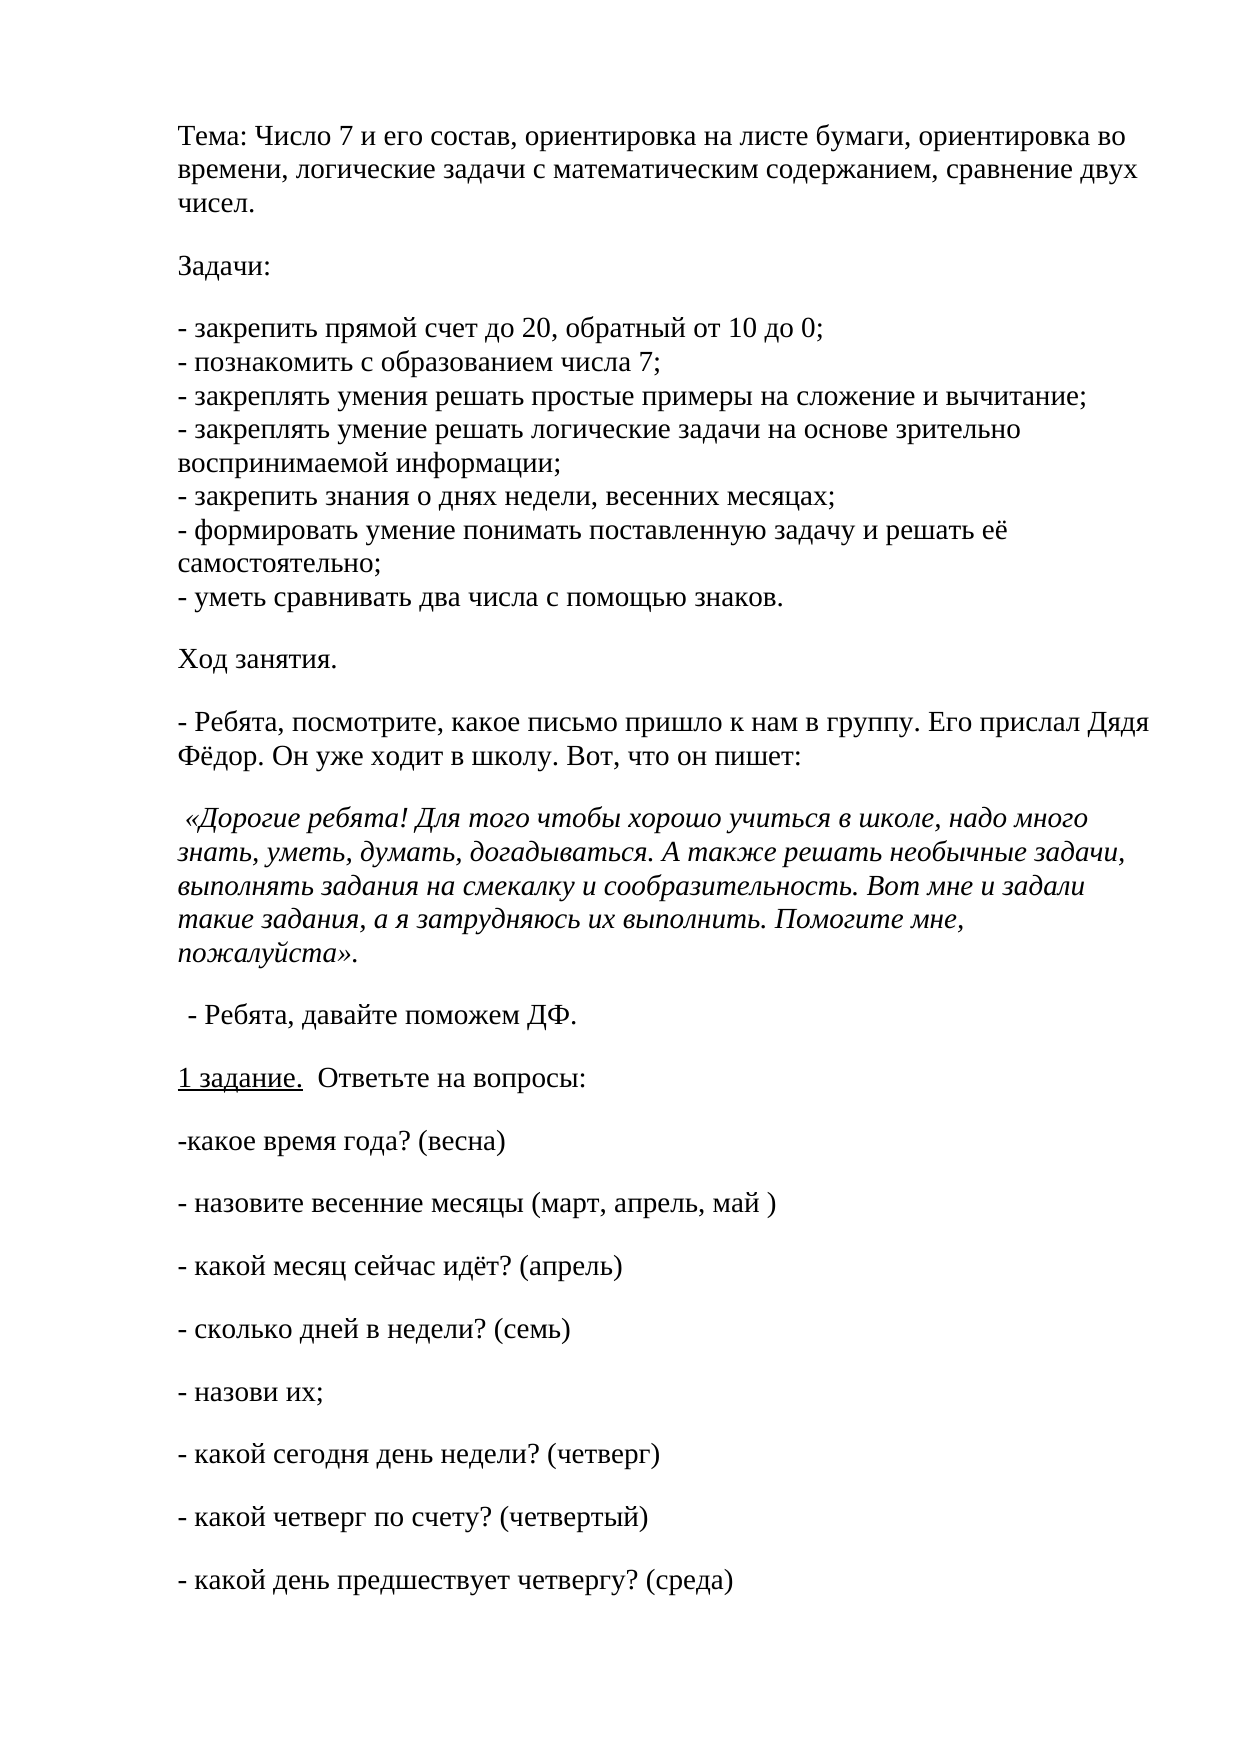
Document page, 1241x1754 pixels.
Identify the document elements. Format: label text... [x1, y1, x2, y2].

text - какой день предшествует четвергу? (среда) [177, 1562, 1152, 1595]
text - закрепить прямой счет до 20, обратный от 10 до 0; - познакомить с образованием числа 7; - закреплять умения решать простые примеры на сложение и вычитание; - закреплять умение решать логические задачи на основе зрительно воспринимаемой информации; - закрепить знания о днях недели, весенних месяцах; - формировать умение понимать поставленную задачу и решать её самостоятельно; - уметь сравнивать два числа с помощью знаков. [177, 311, 1152, 612]
text - Ребята, давайте поможем ДФ. [177, 997, 1152, 1031]
text - Ребята, посмотрите, какое письмо пришло к нам в группу. Его прислал Дядя Фёдор. Он уже ходит в школу. Вот, что он пишет: [177, 704, 1152, 771]
text Задачи: [177, 248, 1152, 281]
text Ход занятия. [177, 642, 1152, 675]
text - какой четверг по счету? (четвертый) [177, 1499, 1152, 1533]
text Тема: Число 7 и его состав, ориентировка на листе бумаги, ориентировка во времени, логические задачи с математическим содержанием, сравнение двух чисел. [177, 118, 1152, 219]
text - какой сегодня день недели? (четверг) [177, 1436, 1152, 1470]
text - назовите весенние месяцы (март, апрель, май ) [177, 1186, 1152, 1219]
text - сколько дней в недели? (семь) [177, 1311, 1152, 1344]
text «Дорогие ребята! Для того чтобы хорошо учиться в школе, надо много знать, уметь, думать, догадываться. А также решать необычные задачи, выполнять задания на смекалку и сообразительность. Вот мне и задали такие задания, а я затрудняюсь их выполнить. Помогите мне, пожалуйста». [177, 801, 1152, 968]
text - назови их; [177, 1374, 1152, 1407]
text - какой месяц сейчас идёт? (апрель) [177, 1248, 1152, 1282]
text 1 задание. Ответьте на вопросы: [177, 1060, 1152, 1094]
text -какое время года? (весна) [177, 1123, 1152, 1156]
